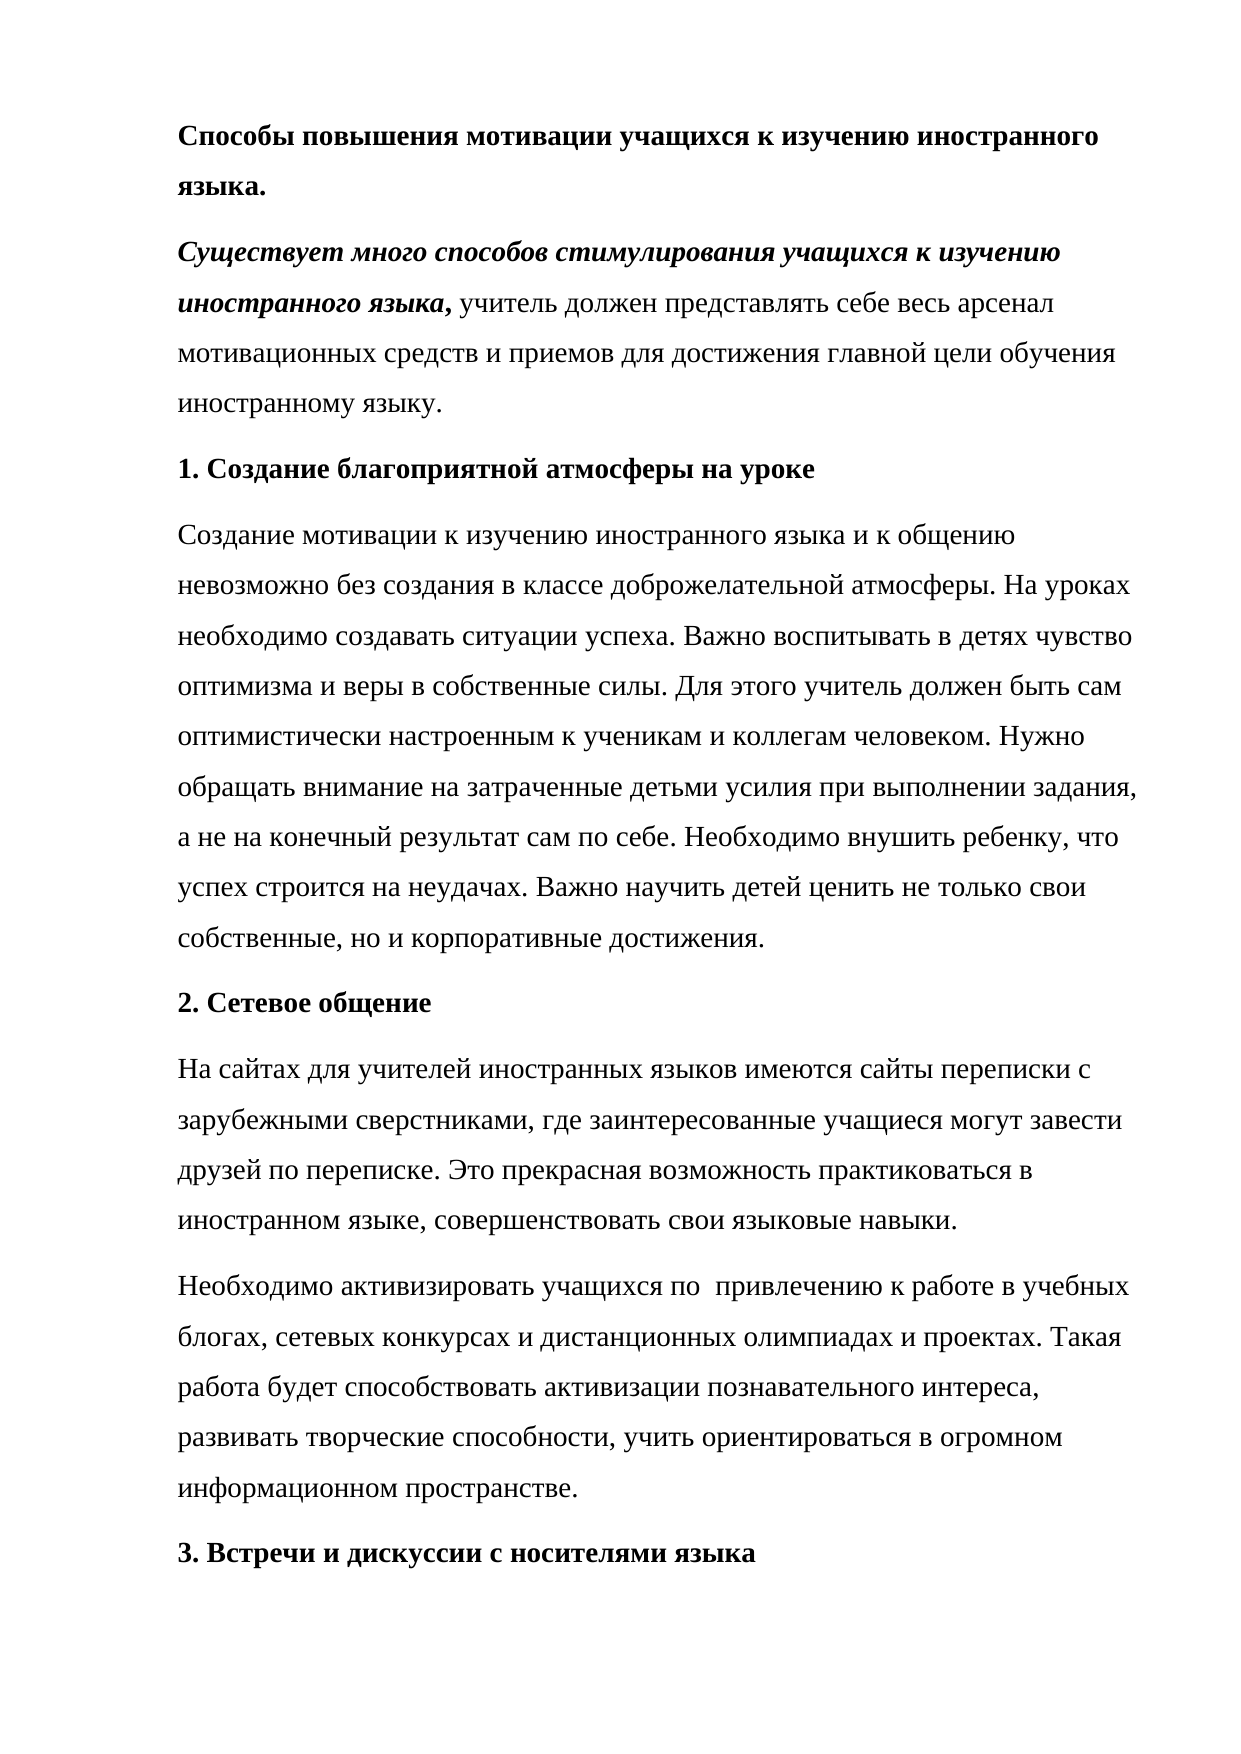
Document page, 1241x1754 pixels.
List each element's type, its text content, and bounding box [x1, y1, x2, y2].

text Создание мотивации к изучению иностранного языка и к общению невозможно без создания в классе доброжелательной атмосферы. На уроках необходимо создавать ситуации успеха. Важно воспитывать в детях чувство оптимизма и веры в собственные силы. Для этого учитель должен быть сам оптимистически настроенным к ученикам и коллегам человеком. Нужно обращать внимание на затраченные детьми усилия при выполнении задания, а не на конечный результат сам по себе. Необходимо внушить ребенку, что успех строится на неудачах. Важно научить детей ценить не только свои собственные, но и корпоративные достижения. [177, 517, 1152, 953]
text 3. Встречи и дискуссии с носителями языка [177, 1536, 1152, 1569]
text На сайтах для учителей иностранных языков имеются сайты переписки с зарубежными сверстниками, где заинтересованные учащиеся могут завести друзей по переписке. Это прекрасная возможность практиковаться в иностранном языке, совершенствовать свои языковые навыки. [177, 1052, 1152, 1236]
text Необходимо активизировать учащихся по привлечению к работе в учебных блогах, сетевых конкурсах и дистанционных олимпиадах и проектах. Такая работа будет способствовать активизации познавательного интереса, развивать творческие способности, учить ориентироваться в огромном информационном пространстве. [177, 1268, 1152, 1503]
text 2. Сетевое общение [177, 986, 1152, 1019]
text Существует много способов стимулирования учащихся к изучению иностранного языка, учитель должен представлять себе весь арсенал мотивационных средств и приемов для достижения главной цели обучения иностранному языку. [177, 234, 1152, 419]
text Способы повышения мотивации учащихся к изучению иностранного языка. [177, 118, 1152, 202]
text 1. Создание благоприятной атмосферы на уроке [177, 451, 1152, 485]
